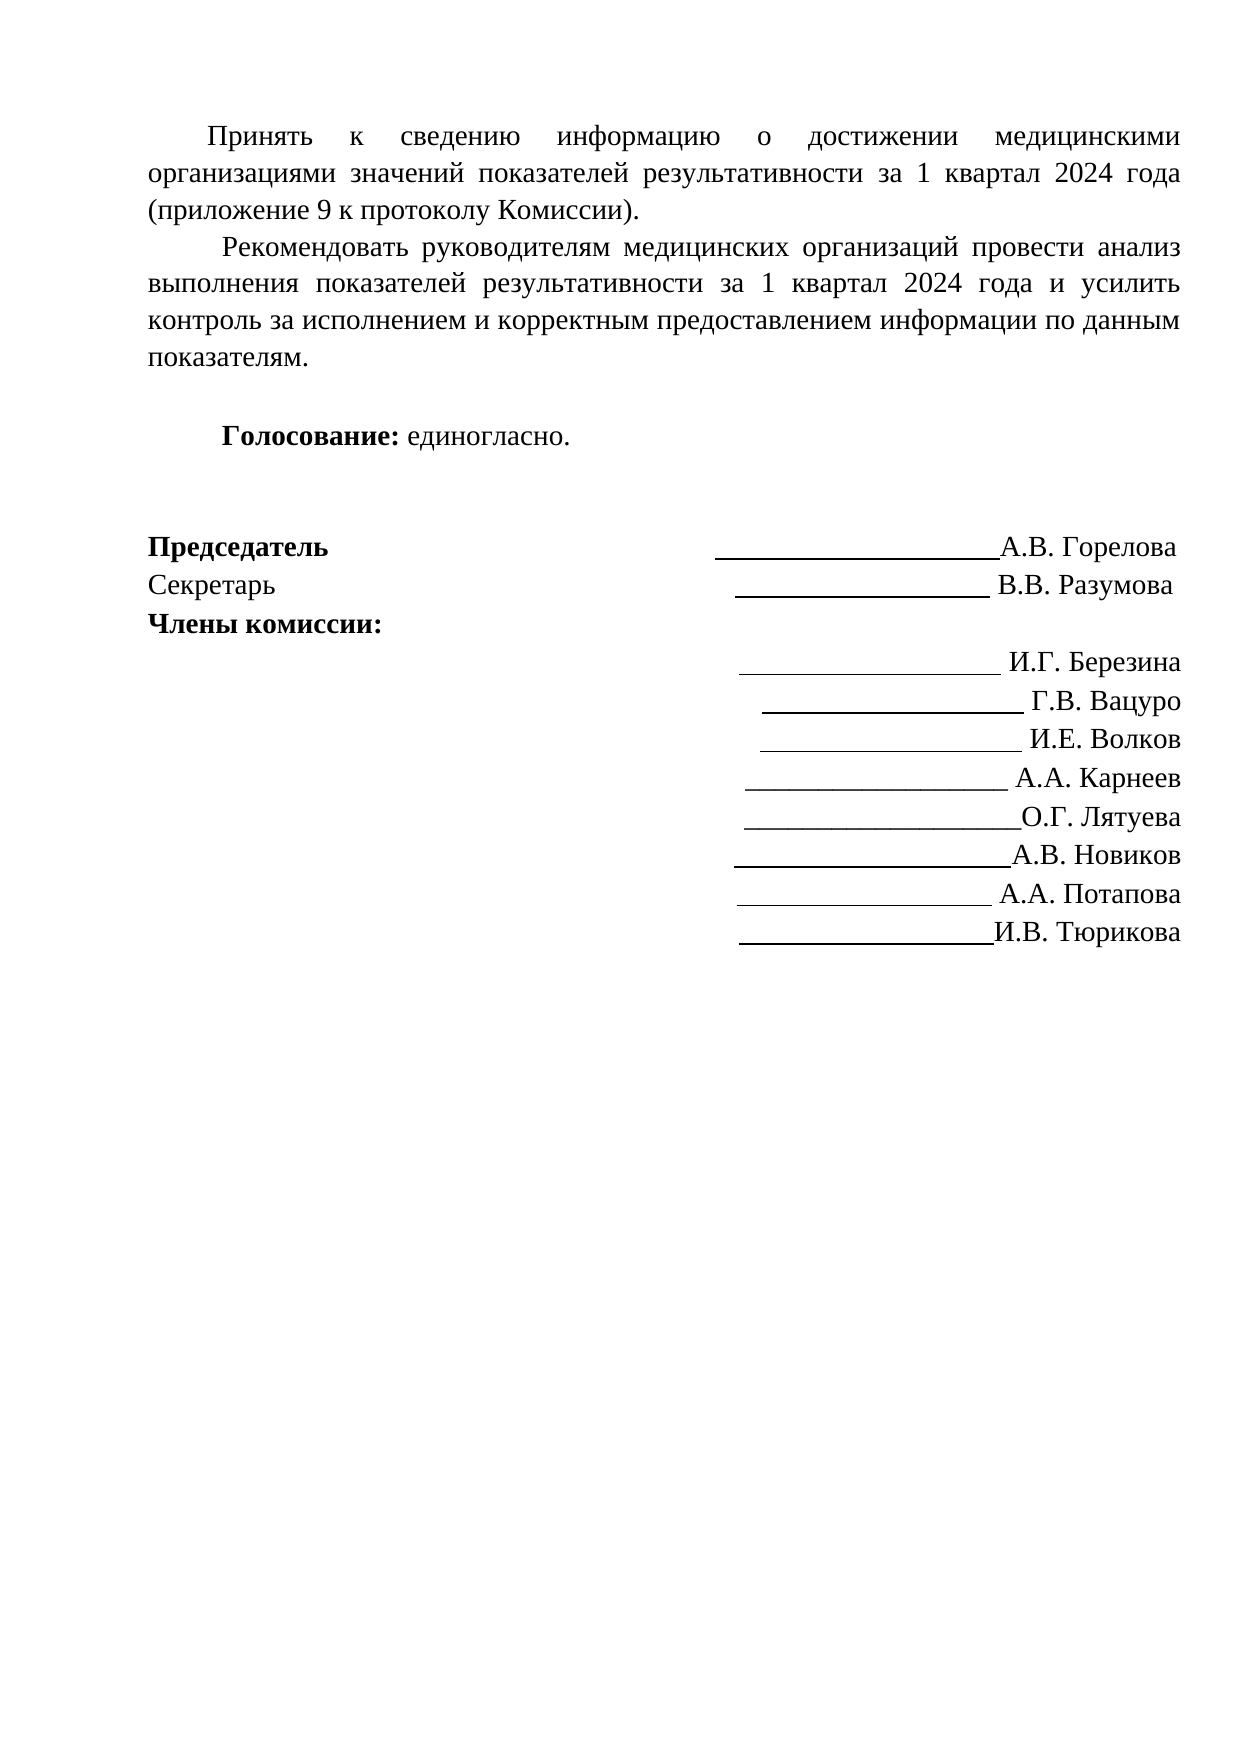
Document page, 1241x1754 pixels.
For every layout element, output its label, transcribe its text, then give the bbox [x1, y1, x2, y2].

text Председатель А.В. Горелова Секретарь В.В. Разумова [148, 529, 1181, 601]
text Принять к сведению информацию о достижении медицинскими организациями значений показателей результативности за 1 квартал 2024 года (приложение 9 к протоколу Комиссии). [148, 118, 1181, 225]
text Рекомендовать руководителям медицинских организаций провести анализ выполнения показателей результативности за 1 квартал 2024 года и усилить контроль за исполнением и корректным предоставлением информации по данным показателям. [148, 229, 1181, 373]
text Г.В. Вацуро [148, 683, 1181, 717]
text __________________ А.А. Карнеев [148, 760, 1181, 794]
text И.Г. Березина [148, 644, 1181, 678]
text И.В. Тюрикова [148, 914, 1181, 948]
text А.А. Потапова [148, 876, 1181, 909]
text Члены комиссии: [148, 606, 1181, 639]
text ___________________О.Г. Лятуева [148, 799, 1181, 832]
text И.Е. Волков [148, 722, 1181, 755]
text А.В. Новиков [148, 837, 1181, 871]
text Голосование: единогласно. [148, 418, 1181, 452]
